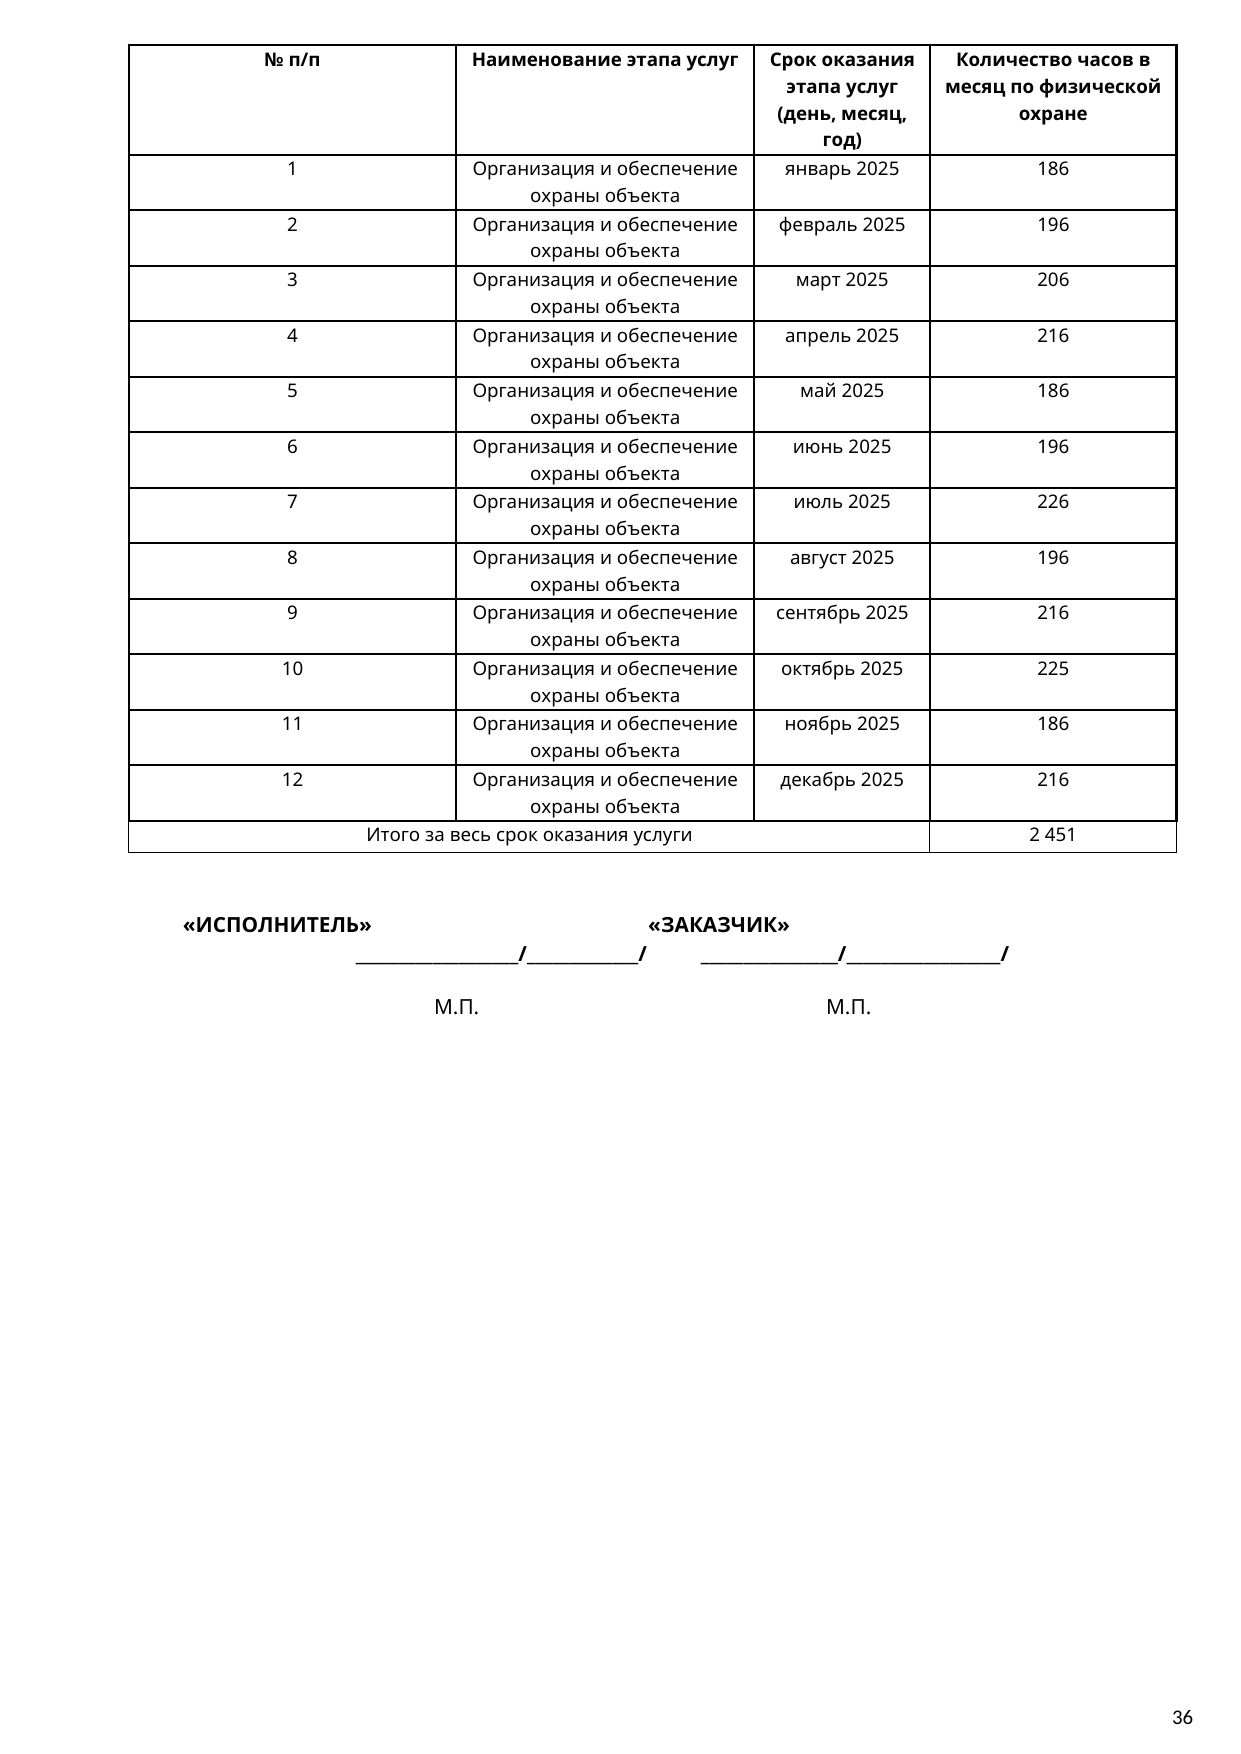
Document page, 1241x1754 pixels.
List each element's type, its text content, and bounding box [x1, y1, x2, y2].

table_cell 5 [130, 378, 455, 431]
table_cell 226 [931, 489, 1175, 542]
table_cell 9 [130, 600, 455, 653]
table_cell 186 [931, 378, 1175, 431]
table_cell Организация и обеспечение охраны объекта [457, 600, 753, 653]
table_cell 196 [931, 544, 1175, 598]
table_cell Организация и обеспечение охраны объекта [457, 544, 753, 598]
table_header Количество часов в месяц по физической охране [931, 46, 1175, 153]
table_cell 216 [931, 322, 1175, 376]
table_cell Итого за весь срок оказания услуги [129, 822, 929, 852]
table_cell июль 2025 [755, 489, 929, 542]
text ___________________/_____________/ ________________/__________________/ [112, 939, 1193, 967]
table_cell Организация и обеспечение охраны объекта [457, 267, 753, 320]
table_cell Организация и обеспечение охраны объекта [457, 378, 753, 431]
table_cell сентябрь 2025 [755, 600, 929, 653]
table_cell 2 [130, 211, 455, 264]
table_cell Организация и обеспечение охраны объекта [457, 711, 753, 764]
table_cell 12 [130, 766, 455, 820]
table_cell март 2025 [755, 267, 929, 320]
table_cell 225 [931, 655, 1175, 709]
table_cell Организация и обеспечение охраны объекта [457, 322, 753, 376]
table_cell 216 [931, 600, 1175, 653]
table_cell декабрь 2025 [755, 766, 929, 820]
table_cell Организация и обеспечение охраны объекта [457, 156, 753, 209]
table_cell июнь 2025 [755, 433, 929, 487]
table_cell 196 [931, 211, 1175, 264]
table_cell 11 [130, 711, 455, 764]
table_cell февраль 2025 [755, 211, 929, 264]
table_cell 3 [130, 267, 455, 320]
table_cell 206 [931, 267, 1175, 320]
table_cell 8 [130, 544, 455, 598]
table_cell ноябрь 2025 [755, 711, 929, 764]
table_cell 186 [931, 156, 1175, 209]
table_cell 186 [931, 711, 1175, 764]
table_cell 7 [130, 489, 455, 542]
table_cell май 2025 [755, 378, 929, 431]
table_cell 216 [931, 766, 1175, 820]
table_cell октябрь 2025 [755, 655, 929, 709]
table_cell август 2025 [755, 544, 929, 598]
table_cell 1 [130, 156, 455, 209]
table_cell Организация и обеспечение охраны объекта [457, 211, 753, 264]
table_cell 6 [130, 433, 455, 487]
table_header Срок оказания этапа услуг (день, месяц, год) [755, 46, 929, 153]
table_cell январь 2025 [755, 156, 929, 209]
table_header Наименование этапа услуг [457, 46, 753, 153]
table_cell Организация и обеспечение охраны объекта [457, 766, 753, 820]
text М.П. М.П. [112, 992, 1193, 1021]
table_cell Организация и обеспечение охраны объекта [457, 433, 753, 487]
table_cell Организация и обеспечение охраны объекта [457, 489, 753, 542]
table_header № п/п [130, 46, 455, 153]
table_cell 4 [130, 322, 455, 376]
table_cell апрель 2025 [755, 322, 929, 376]
table_cell 10 [130, 655, 455, 709]
table_cell 196 [931, 433, 1175, 487]
table_cell Организация и обеспечение охраны объекта [457, 655, 753, 709]
text «ИСПОЛНИТЕЛЬ» «ЗАКАЗЧИК» [112, 910, 1193, 939]
table_cell 2 451 [930, 822, 1176, 852]
